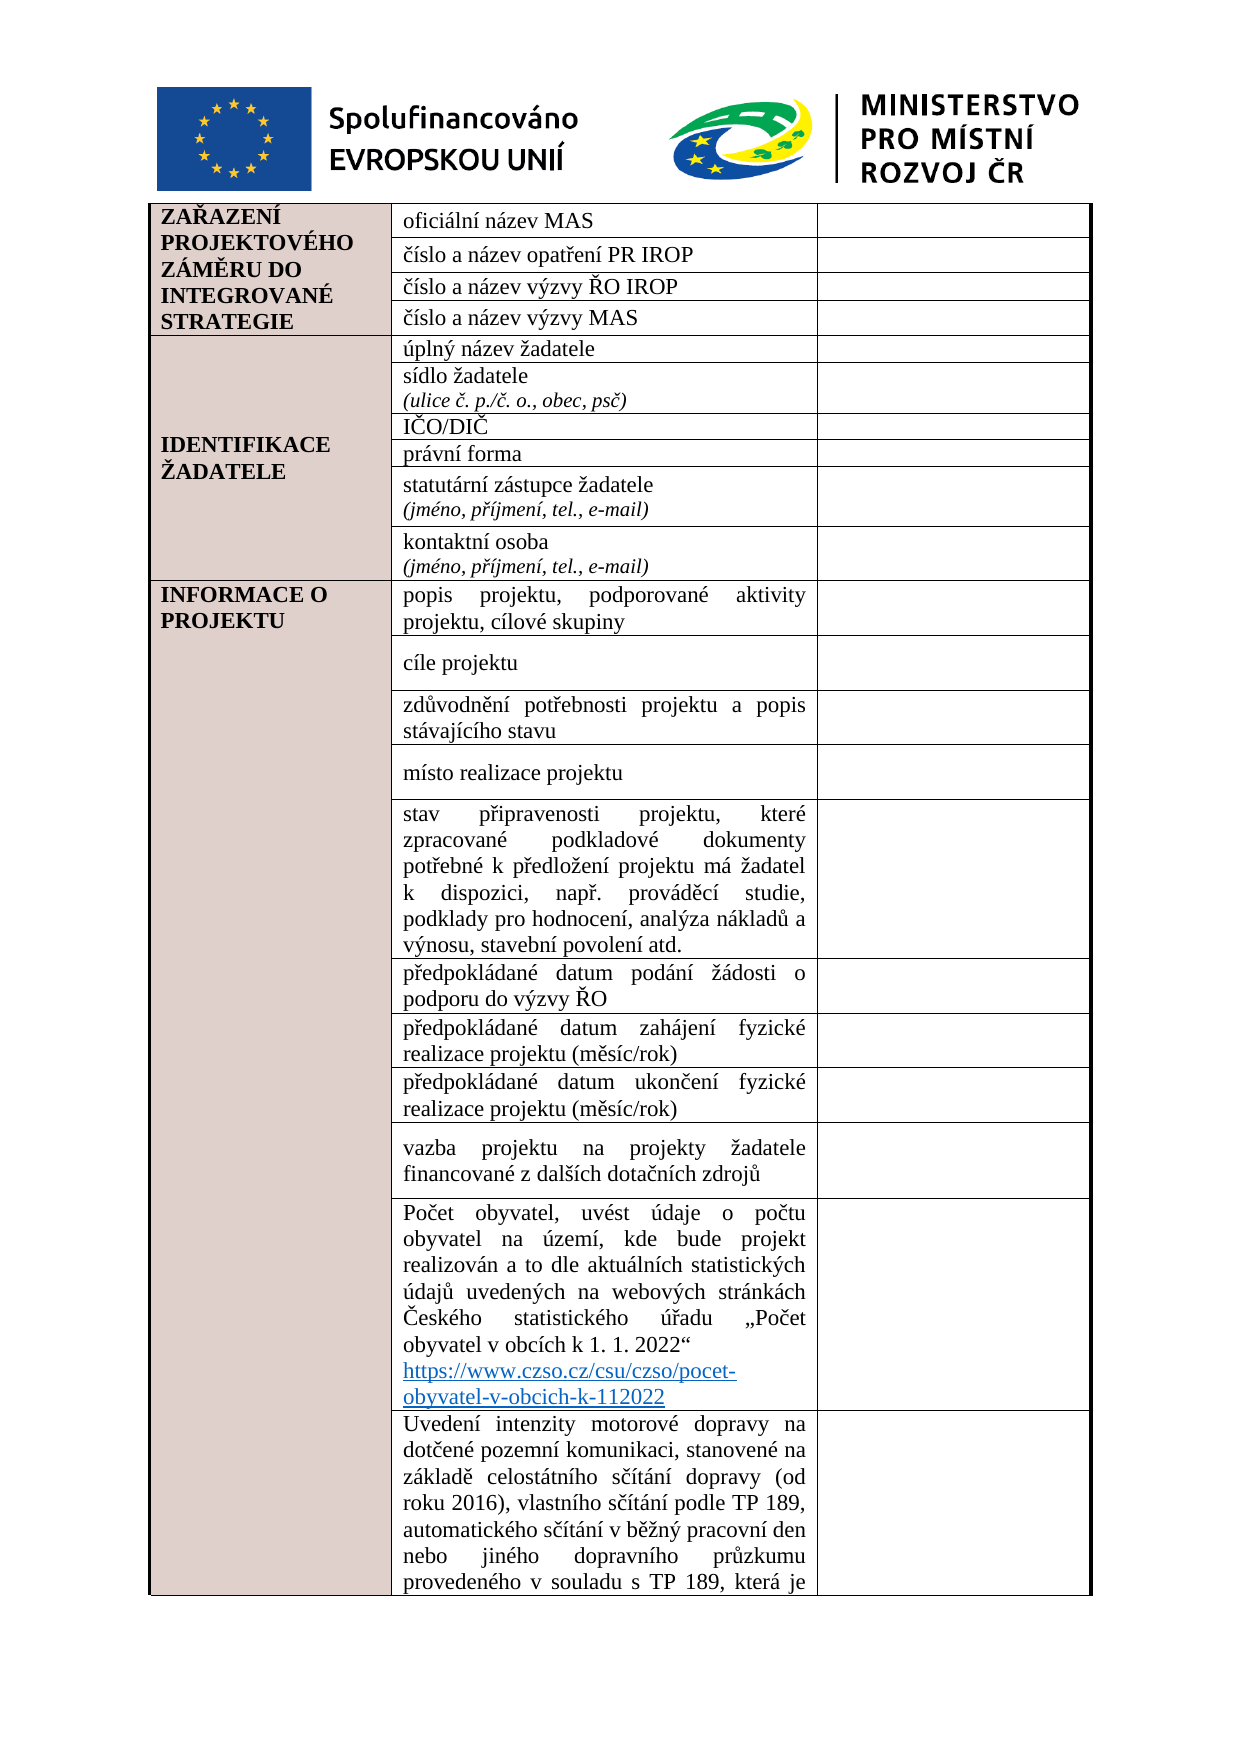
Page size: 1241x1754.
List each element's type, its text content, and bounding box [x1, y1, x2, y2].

table_cell ZAŘAZENÍ PROJEKTOVÉHO ZÁMĚRU DO INTEGROVANÉ STRATEGIE [151, 204, 391, 335]
table_cell číslo a název opatření PR IROP [392, 238, 817, 272]
table_cell cíle projektu [392, 636, 817, 690]
table_cell předpokládané datum podání žádosti o podporu do výzvy ŘO [392, 959, 817, 1012]
table_cell [818, 301, 1089, 335]
table_cell [818, 581, 1089, 635]
table_cell [818, 1199, 1089, 1410]
table_cell IČO/DIČ [392, 414, 817, 439]
table_cell [818, 1014, 1089, 1067]
table_cell [818, 467, 1089, 526]
table_cell stav připravenosti projektu, které zpracované podkladové dokumenty potřebné k předložení projektu má žadatel k dispozici, např. prováděcí studie, podklady pro hodnocení, analýza nákladů a výnosu, stavební povolení atd. [392, 800, 817, 958]
table_cell statutární zástupce žadatele (jméno, příjmení, tel., e-mail) [392, 467, 817, 526]
table_cell Počet obyvatel, uvést údaje o počtu obyvatel na území, kde bude projekt realizován a to dle aktuálních statistických údajů uvedených na webových stránkách Českého statistického úřadu „Počet obyvatel v obcích k 1. 1. 2022“ https://www.czso.cz/csu/czso/pocet-obyvatel-v-obcich-k-112022 [392, 1199, 817, 1410]
table_cell místo realizace projektu [392, 745, 817, 799]
table_cell IDENTIFIKACE ŽADATELE [151, 336, 391, 580]
table_cell [818, 414, 1089, 439]
table_cell [818, 204, 1089, 237]
table_cell [818, 273, 1089, 300]
table_cell zdůvodnění potřebnosti projektu a popis stávajícího stavu [392, 691, 817, 744]
table_cell sídlo žadatele (ulice č. p./č. o., obec, psč) [392, 363, 817, 412]
table_cell [818, 691, 1089, 744]
table_cell [818, 440, 1089, 466]
table_cell předpokládané datum zahájení fyzické realizace projektu (měsíc/rok) [392, 1014, 817, 1067]
picture [147, 73, 1093, 203]
table_cell právní forma [392, 440, 817, 466]
table_cell kontaktní osoba (jméno, příjmení, tel., e-mail) [392, 527, 817, 580]
table_cell [818, 336, 1089, 362]
table_cell [818, 800, 1089, 958]
table_cell [818, 959, 1089, 1012]
table_cell [818, 1123, 1089, 1198]
table_cell [818, 636, 1089, 690]
table_cell [818, 745, 1089, 799]
table_cell popis projektu, podporované aktivity projektu, cílové skupiny [392, 581, 817, 635]
table_cell předpokládané datum ukončení fyzické realizace projektu (měsíc/rok) [392, 1068, 817, 1122]
table_cell INFORMACE O PROJEKTU [151, 581, 391, 1595]
table_cell oficiální název MAS [392, 204, 817, 237]
table_cell číslo a název výzvy MAS [392, 301, 817, 335]
table_cell [818, 1068, 1089, 1122]
table_cell úplný název žadatele [392, 336, 817, 362]
table_cell [818, 238, 1089, 272]
table_cell [818, 363, 1089, 412]
table_cell vazba projektu na projekty žadatele financované z dalších dotačních zdrojů [392, 1123, 817, 1198]
table_cell [818, 1411, 1089, 1595]
table_cell číslo a název výzvy ŘO IROP [392, 273, 817, 300]
table_cell [818, 527, 1089, 580]
